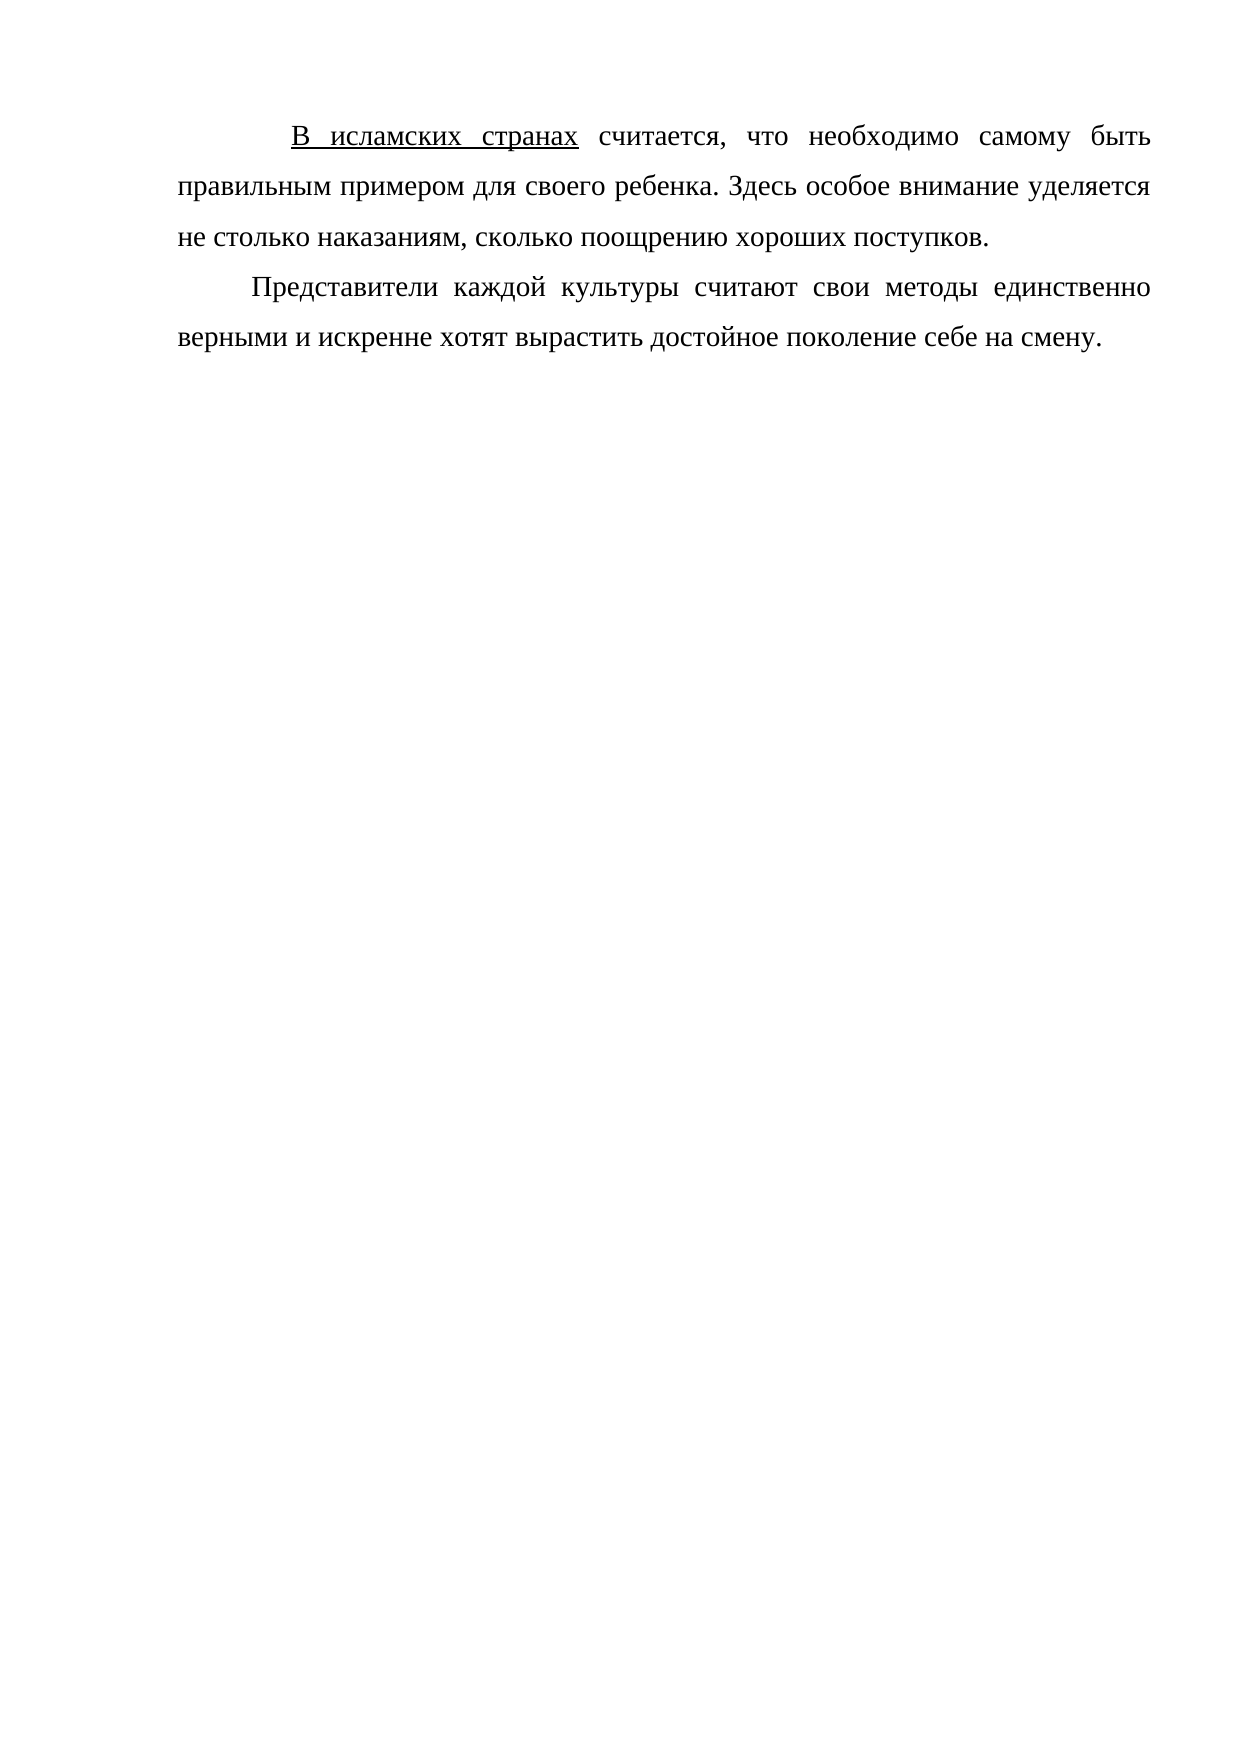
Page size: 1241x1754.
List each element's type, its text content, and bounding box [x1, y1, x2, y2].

text Представители каждой культуры считают свои методы единственно верными и искренне хотят вырастить достойное поколение себе на смену. [177, 269, 1152, 353]
text В исламских странах считается, что необходимо самому быть правильным примером для своего ребенка. Здесь особое внимание уделяется не столько наказаниям, сколько поощрению хороших поступков. [177, 118, 1152, 252]
